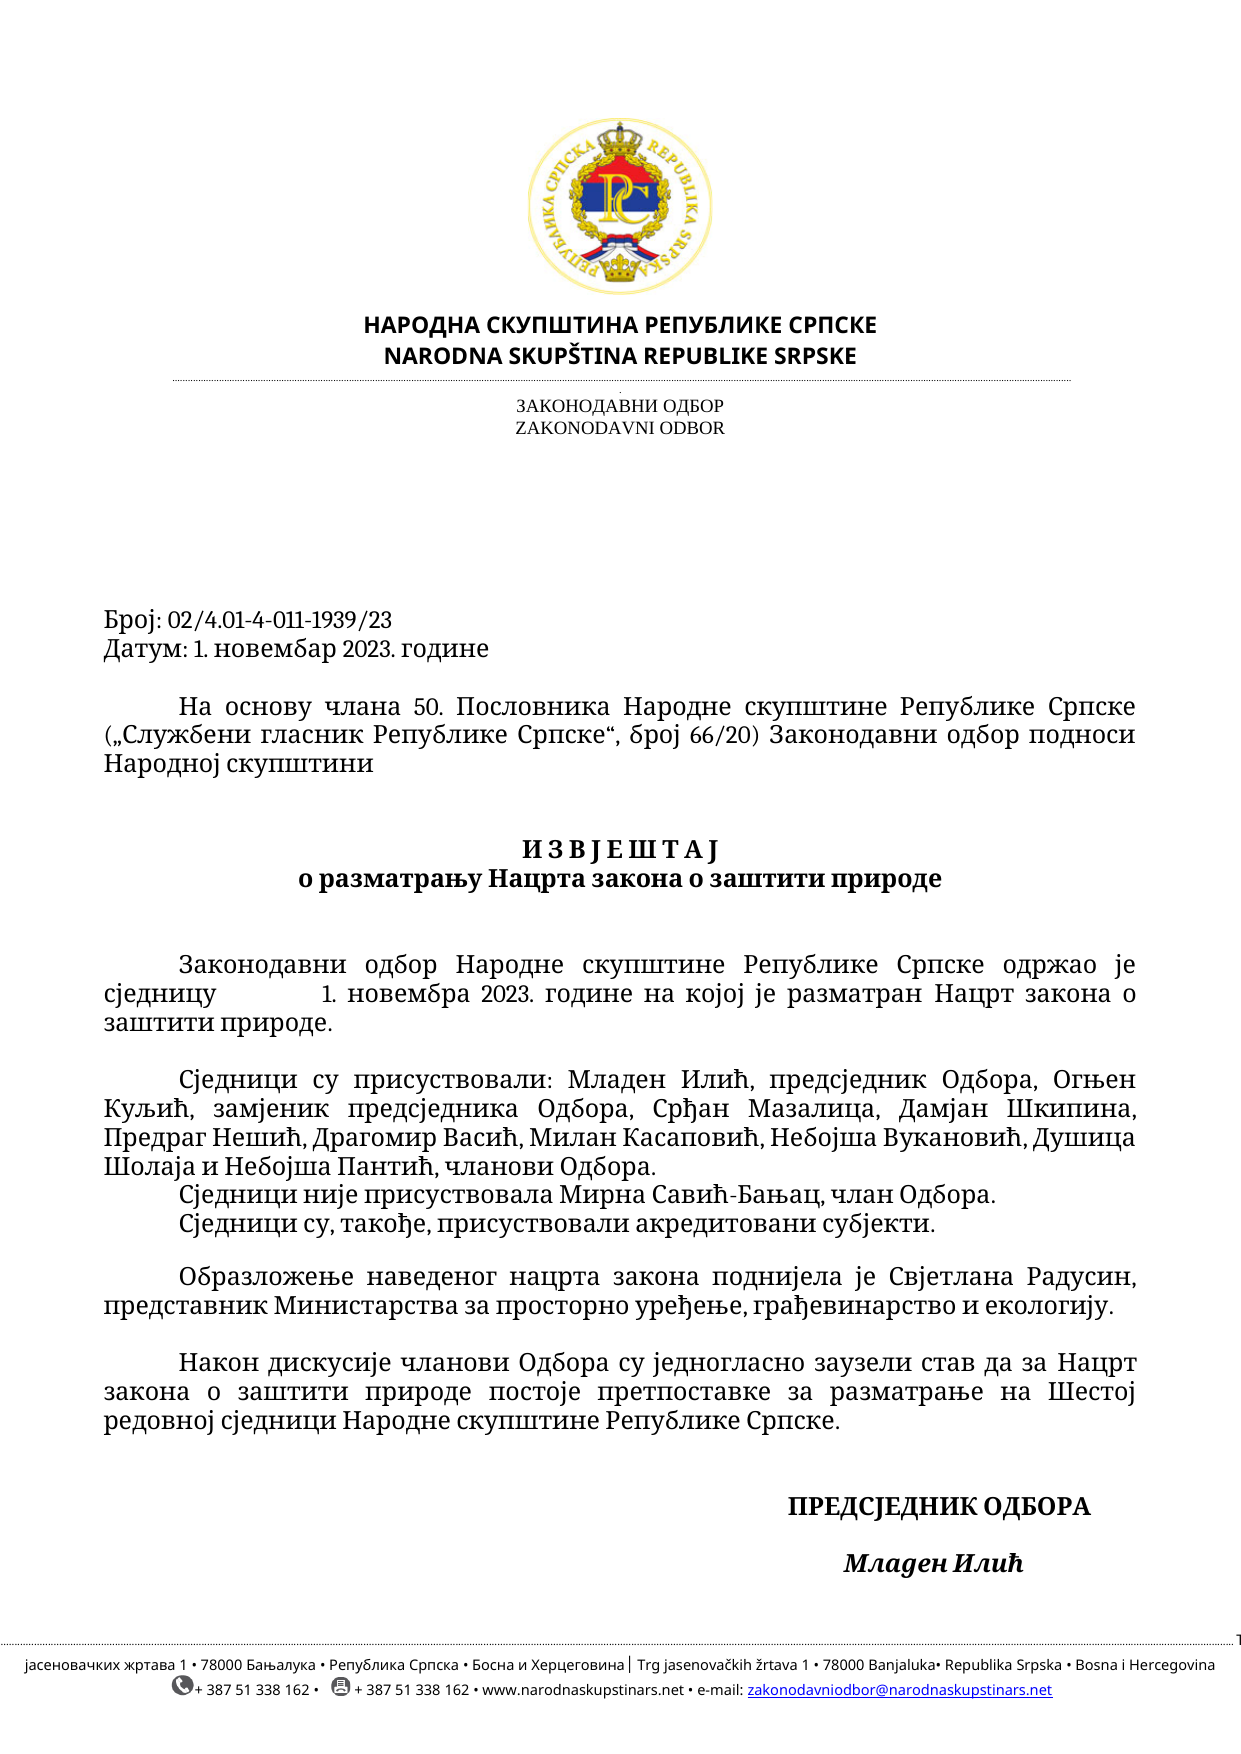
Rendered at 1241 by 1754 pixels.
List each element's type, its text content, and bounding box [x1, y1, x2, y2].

text Образложење наведеног нацрта закона поднијела је Свјетлана Радусин, представник Министарства за просторно уређење, грађевинарство и екологију. [103, 1263, 1137, 1320]
text Законодавни одбор Народне скупштине Републике Српске одржао је сједницу 1. новембра 2023. године на којој је разматран Нацрт закона о заштити природе. [103, 951, 1137, 1037]
text Сједници су, такође, присуствовали акредитовани субјекти. [103, 1210, 1137, 1239]
text И З В Ј Е Ш Т А Ј [103, 836, 1137, 865]
text Број: 02/4.01-4-011-1939/23 [103, 606, 1137, 635]
text На основу члана 50. Пословника Народне скупштине Републике Српске („Службени гласник Републике Српске“, број 66/20) Законодавни одбор подноси Народној скупштини [103, 692, 1137, 779]
text Датум: 1. новембар 2023. године [103, 635, 1137, 664]
text ПРЕДСЈЕДНИК ОДБОРА [103, 1493, 1137, 1522]
text Након дискусије чланови Одбора су једногласно заузели став да за Нацрт закона о заштити природе постоје претпоставке за разматрање на Шестој редовној сједници Народне скупштине Републике Српске. [103, 1349, 1137, 1435]
text Сједници су присуствовали: Младен Илић, предсједник Одбора, Огњен Куљић, замјеник предсједника Одбора, Срђан Мазалица, Дамјан Шкипина, Предраг Нешић, Драгомир Васић, Милан Касаповић, Небојша Вукановић, Душица Шолаја и Небојша Пантић, чланови Одбора. [103, 1066, 1137, 1181]
text Сједници није присуствовала Мирна Савић-Бањац, члан Одбора. [103, 1181, 1137, 1210]
text Младен Илић [103, 1550, 1137, 1579]
text о разматрању Нацрта закона о заштити природе [103, 865, 1137, 894]
